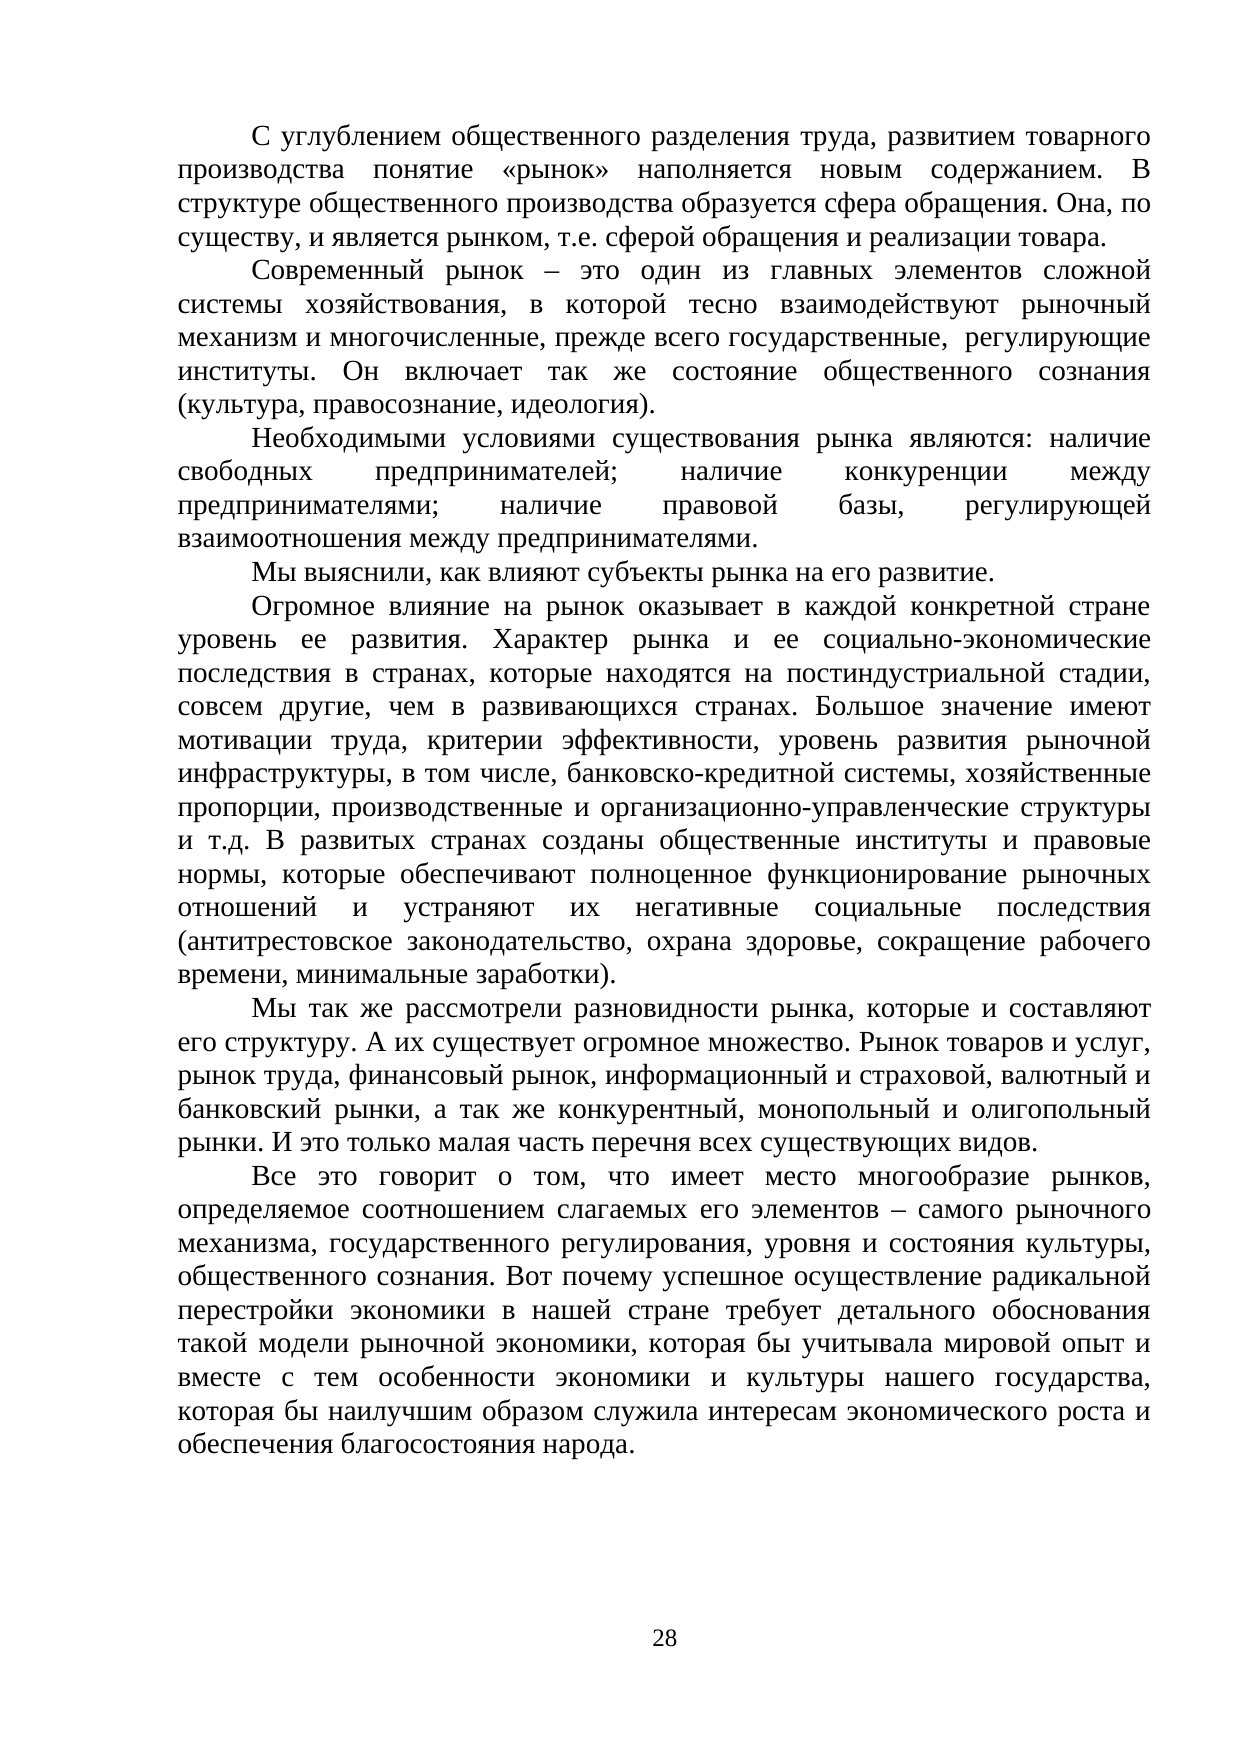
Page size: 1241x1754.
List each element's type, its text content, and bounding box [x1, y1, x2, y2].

text Современный рынок – это один из главных элементов сложной системы хозяйствования, в которой тесно взаимодействуют рыночный механизм и многочисленные, прежде всего государственные, регулирующие институты. Он включает так же состояние общественного сознания (культура, правосознание, идеология). [177, 252, 1152, 420]
text Необходимыми условиями существования рынка являются: наличие свободных предпринимателей; наличие конкуренции между предпринимателями; наличие правовой базы, регулирующей взаимоотношения между предпринимателями. [177, 420, 1152, 554]
text Огромное влияние на рынок оказывает в каждой конкретной стране уровень ее развития. Характер рынка и ее социально-экономические последствия в странах, которые находятся на постиндустриальной стадии, совсем другие, чем в развивающихся странах. Большое значение имеют мотивации труда, критерии эффективности, уровень развития рыночной инфраструктуры, в том числе, банковско-кредитной системы, хозяйственные пропорции, производственные и организационно-управленческие структуры и т.д. В развитых странах созданы общественные институты и правовые нормы, которые обеспечивают полноценное функционирование рыночных отношений и устраняют их негативные социальные последствия (антитрестовское законодательство, охрана здоровье, сокращение рабочего времени, минимальные заработки). [177, 588, 1152, 990]
text Мы выяснили, как влияют субъекты рынка на его развитие. [177, 554, 1152, 588]
text Мы так же рассмотрели разновидности рынка, которые и составляют его структуру. А их существует огромное множество. Рынок товаров и услуг, рынок труда, финансовый рынок, информационный и страховой, валютный и банковский рынки, а так же конкурентный, монопольный и олигопольный рынки. И это только малая часть перечня всех существующих видов. [177, 990, 1152, 1158]
text С углублением общественного разделения труда, развитием товарного производства понятие «рынок» наполняется новым содержанием. В структуре общественного производства образуется сфера обращения. Она, по существу, и является рынком, т.е. сферой обращения и реализации товара. [177, 118, 1152, 252]
text Все это говорит о том, что имеет место многообразие рынков, определяемое соотношением слагаемых его элементов – самого рыночного механизма, государственного регулирования, уровня и состояния культуры, общественного сознания. Вот почему успешное осуществление радикальной перестройки экономики в нашей стране требует детального обоснования такой модели рыночной экономики, которая бы учитывала мировой опыт и вместе с тем особенности экономики и культуры нашего государства, которая бы наилучшим образом служила интересам экономического роста и обеспечения благосостояния народа. [177, 1158, 1152, 1460]
